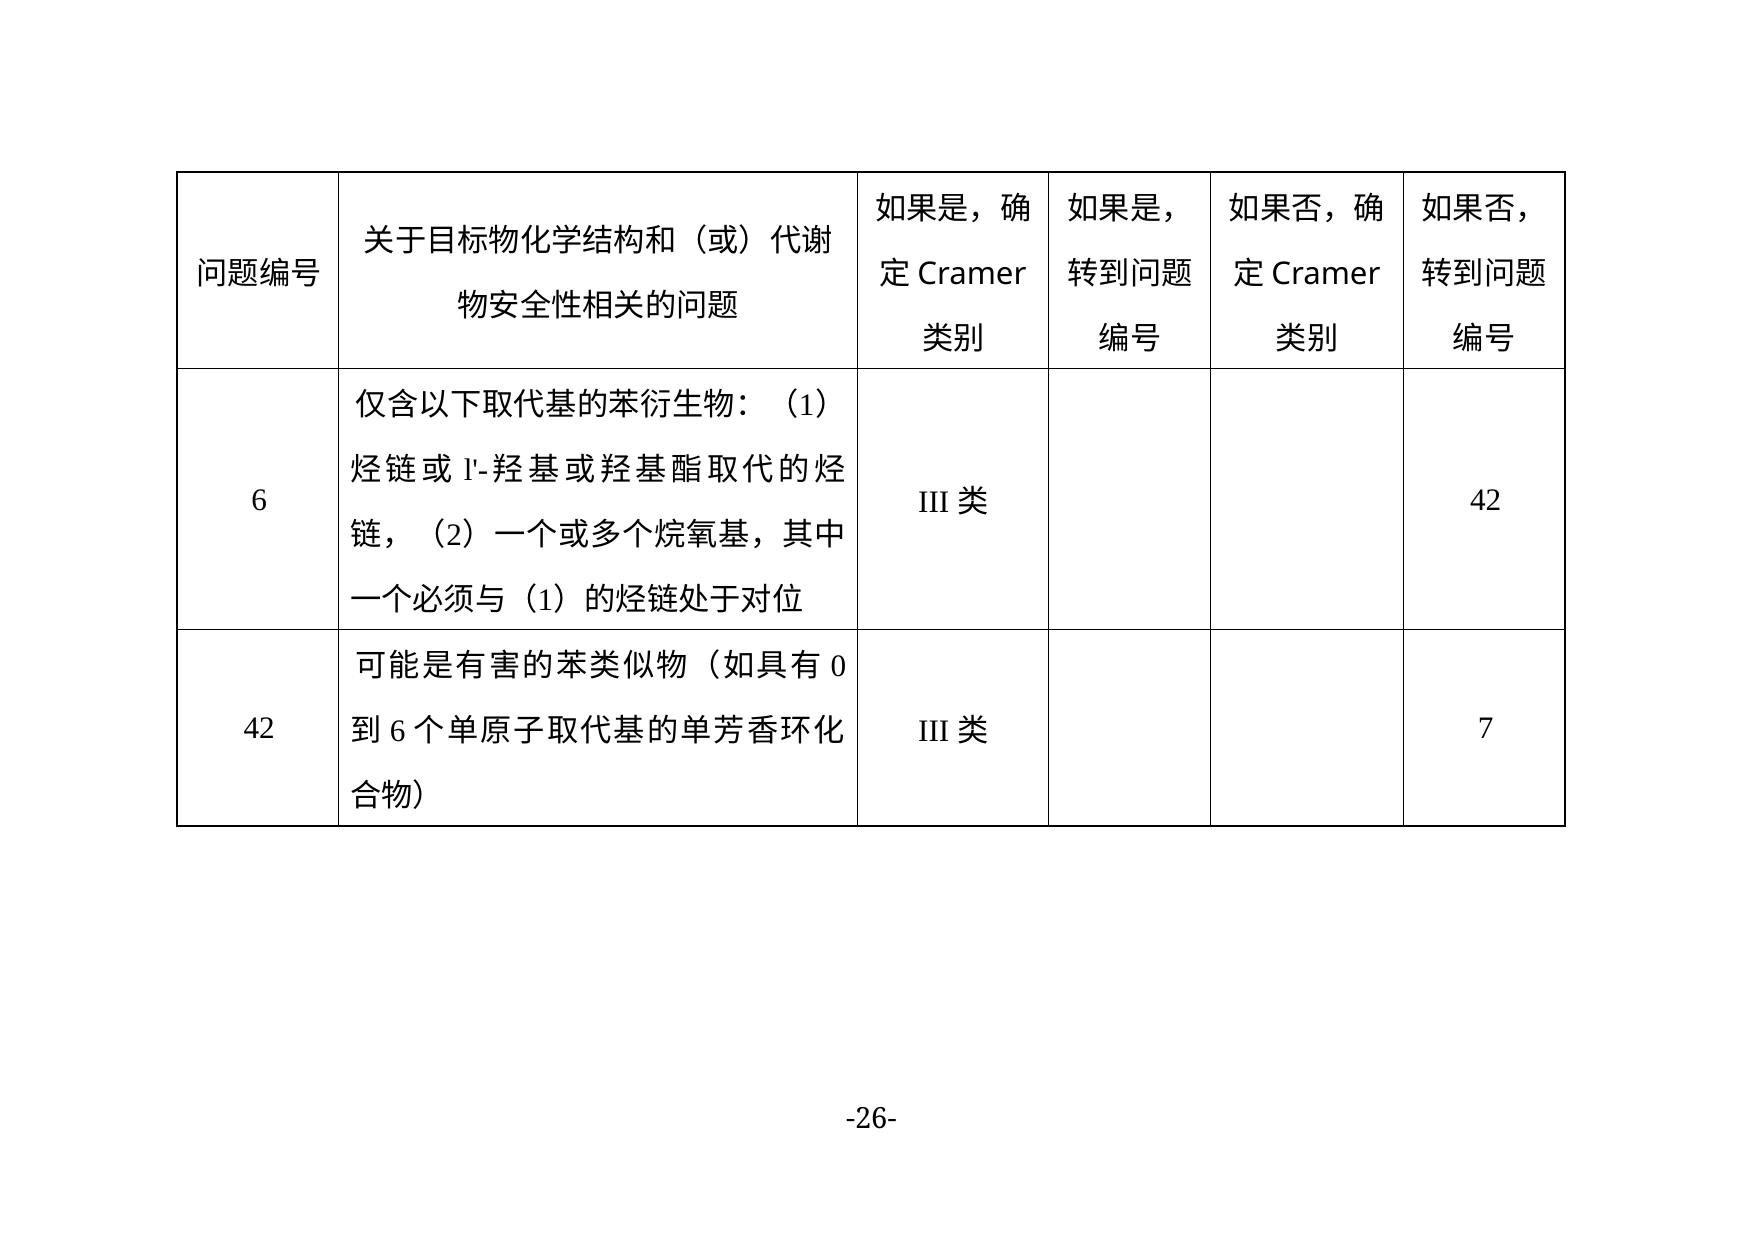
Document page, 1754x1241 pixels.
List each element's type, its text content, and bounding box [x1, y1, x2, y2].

table_header 如果是，转到问题编号 [1049, 173, 1210, 368]
table_cell 42 [178, 630, 338, 825]
table_cell III 类 [858, 369, 1048, 629]
table_header 如果是，确定Cramer类别 [858, 173, 1048, 368]
table_cell 可能是有害的苯类似物（如具有0到6个单原子取代基的单芳香环化合物） [339, 630, 857, 825]
table_header 如果否，转到问题编号 [1404, 173, 1564, 368]
table_cell III 类 [858, 630, 1048, 825]
table_header 问题编号 [178, 173, 338, 368]
table_cell 42 [1404, 369, 1564, 629]
table_cell [1049, 369, 1210, 629]
table_cell 7 [1404, 630, 1564, 825]
table_cell 仅含以下取代基的苯衍生物：（1）烃链或l'-羟基或羟基酯取代的烃链，（2）一个或多个烷氧基，其中一个必须与（1）的烃链处于对位 [339, 369, 857, 629]
table_header 关于目标物化学结构和（或）代谢物安全性相关的问题 [339, 173, 857, 368]
table_cell [1049, 630, 1210, 825]
table_cell [1211, 369, 1403, 629]
table_cell 6 [178, 369, 338, 629]
table_header 如果否，确定Cramer类别 [1211, 173, 1403, 368]
table_cell [1211, 630, 1403, 825]
